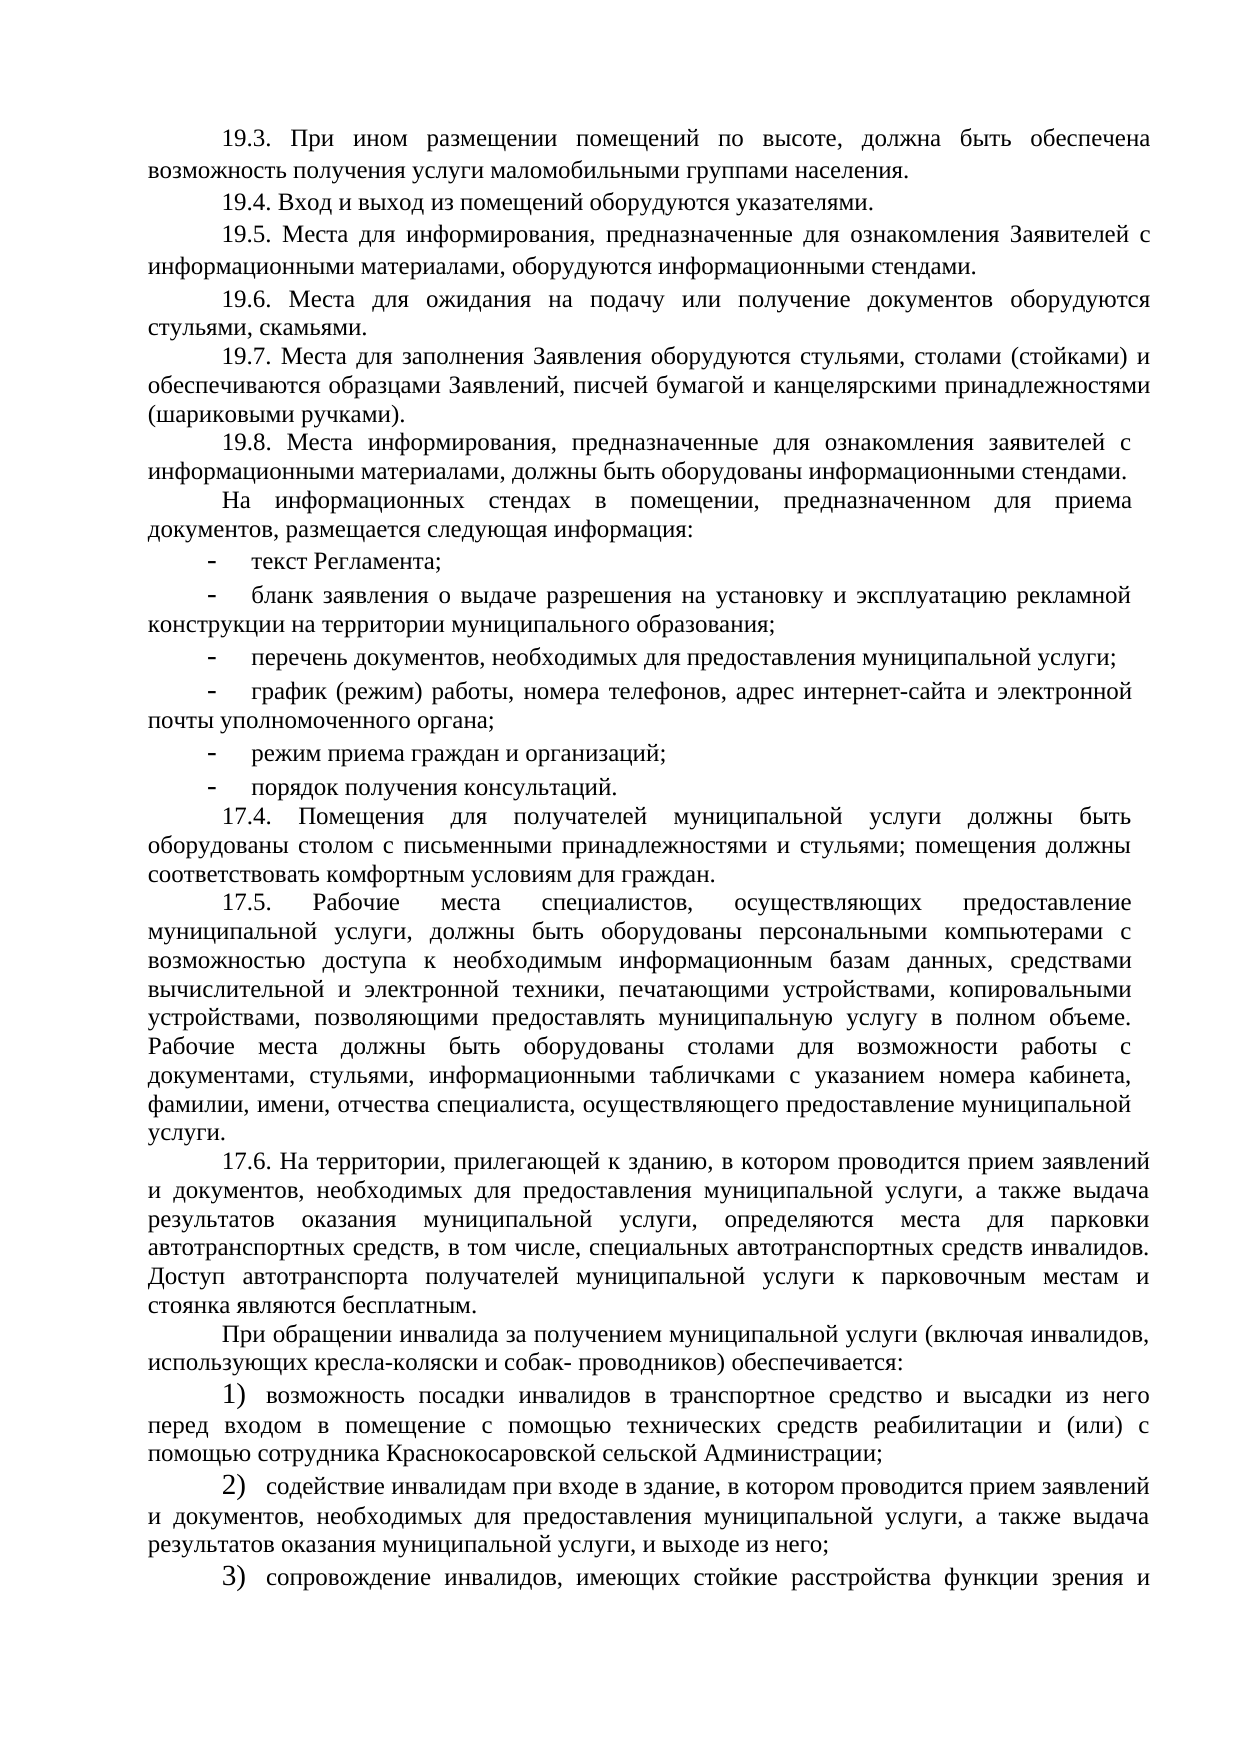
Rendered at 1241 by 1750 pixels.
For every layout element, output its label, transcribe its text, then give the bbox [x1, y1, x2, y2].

list содействие инвалидам при входе в здание, в котором проводится прием заявлений и документов, необходимых для предоставления муниципальной услуги, а также выдача результатов оказания муниципальной услуги, и выходе из него; [148, 1467, 1151, 1558]
text 19.8. Места информирования, предназначенные для ознакомления заявителей с информационными материалами, должны быть оборудованы информационными стендами. [148, 427, 1132, 485]
list 17.5. Рабочие места специалистов, осуществляющих предоставление муниципальной услуги, должны быть оборудованы персональными компьютерами с возможностью доступа к необходимым информационным базам данных, средствами вычислительной и электронной техники, печатающими устройствами, копировальными устройствами, позволяющими предоставлять муниципальную услугу в полном объеме. Рабочие места должны быть оборудованы столами для возможности работы с документами, стульями, информационными табличками с указанием номера кабинета, фамилии, имени, отчества специалиста, осуществляющего предоставление муниципальной услуги. [148, 887, 1132, 1146]
list бланк заявления о выдаче разрешения на установку и эксплуатацию рекламной конструкции на территории муниципального образования; [148, 576, 1132, 638]
text 19.3. При ином размещении помещений по высоте, должна быть обеспечена возможность получения услуги маломобильными группами населения. [148, 123, 1152, 184]
text 19.5. Места для информирования, предназначенные для ознакомления Заявителей с информационными материалами, оборудуются информационными стендами. [148, 219, 1152, 280]
list При обращении инвалида за получением муниципальной услуги (включая инвалидов, использующих кресла-коляски и собак- проводников) обеспечивается: [148, 1319, 1151, 1376]
text 19.4. Вход и выход из помещений оборудуются указателями. [148, 187, 1152, 216]
list график (режим) работы, номера телефонов, адрес интернет-сайта и электронной почты уполномоченного органа; [148, 672, 1133, 734]
text 19.7. Места для заполнения Заявления оборудуются стульями, столами (стойками) и обеспечиваются образцами Заявлений, писчей бумагой и канцелярскими принадлежностями (шариковыми ручками). [148, 341, 1152, 427]
text На информационных стендах в помещении, предназначенном для приема документов, размещается следующая информация: [148, 485, 1133, 542]
list перечень документов, необходимых для предоставления муниципальной услуги; [148, 638, 1132, 672]
list порядок получения консультаций. [148, 768, 1152, 801]
list текст Регламента; [148, 542, 1152, 576]
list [148, 1558, 1151, 1592]
list 17.6. На территории, прилегающей к зданию, в котором проводится прием заявлений и документов, необходимых для предоставления муниципальной услуги, а также выдача результатов оказания муниципальной услуги, определяются места для парковки автотранспортных средств, в том числе, специальных автотранспортных средств инвалидов. Доступ автотранспорта получателей муниципальной услуги к парковочным местам и стоянка являются бесплатным. [148, 1146, 1151, 1319]
text 17.4. Помещения для получателей муниципальной услуги должны быть оборудованы столом с письменными принадлежностями и стульями; помещения должны соответствовать комфортным условиям для граждан. [148, 801, 1132, 887]
list режим приема граждан и организаций; [148, 734, 1152, 768]
list возможность посадки инвалидов в транспортное средство и высадки из него перед входом в помещение с помощью технических средств реабилитации и (или) с помощью сотрудника Краснокосаровской сельской Администрации; [148, 1376, 1151, 1467]
text 19.6. Места для ожидания на подачу или получение документов оборудуются стульями, скамьями. [148, 284, 1152, 341]
